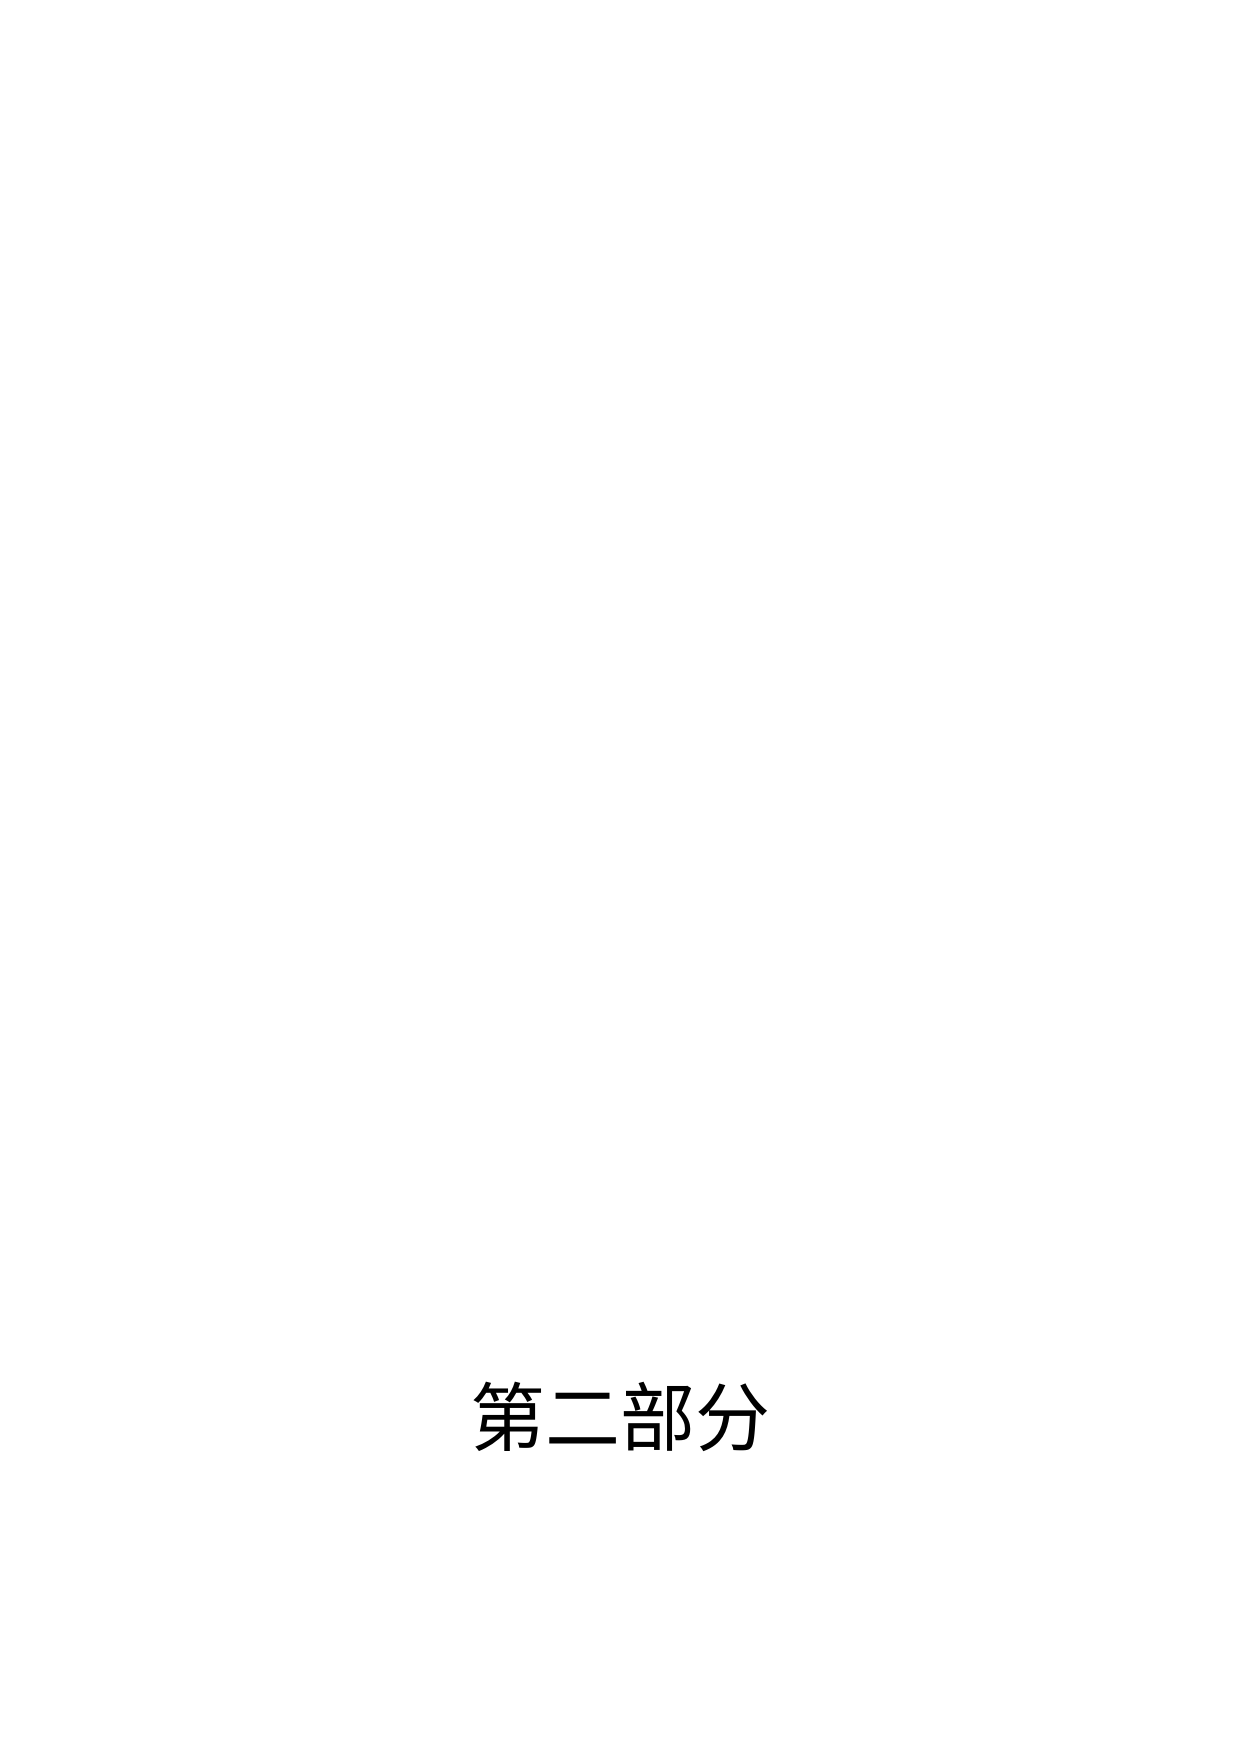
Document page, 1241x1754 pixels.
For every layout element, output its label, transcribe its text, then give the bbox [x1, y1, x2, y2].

text 第二部分 [75, 1348, 1165, 1478]
